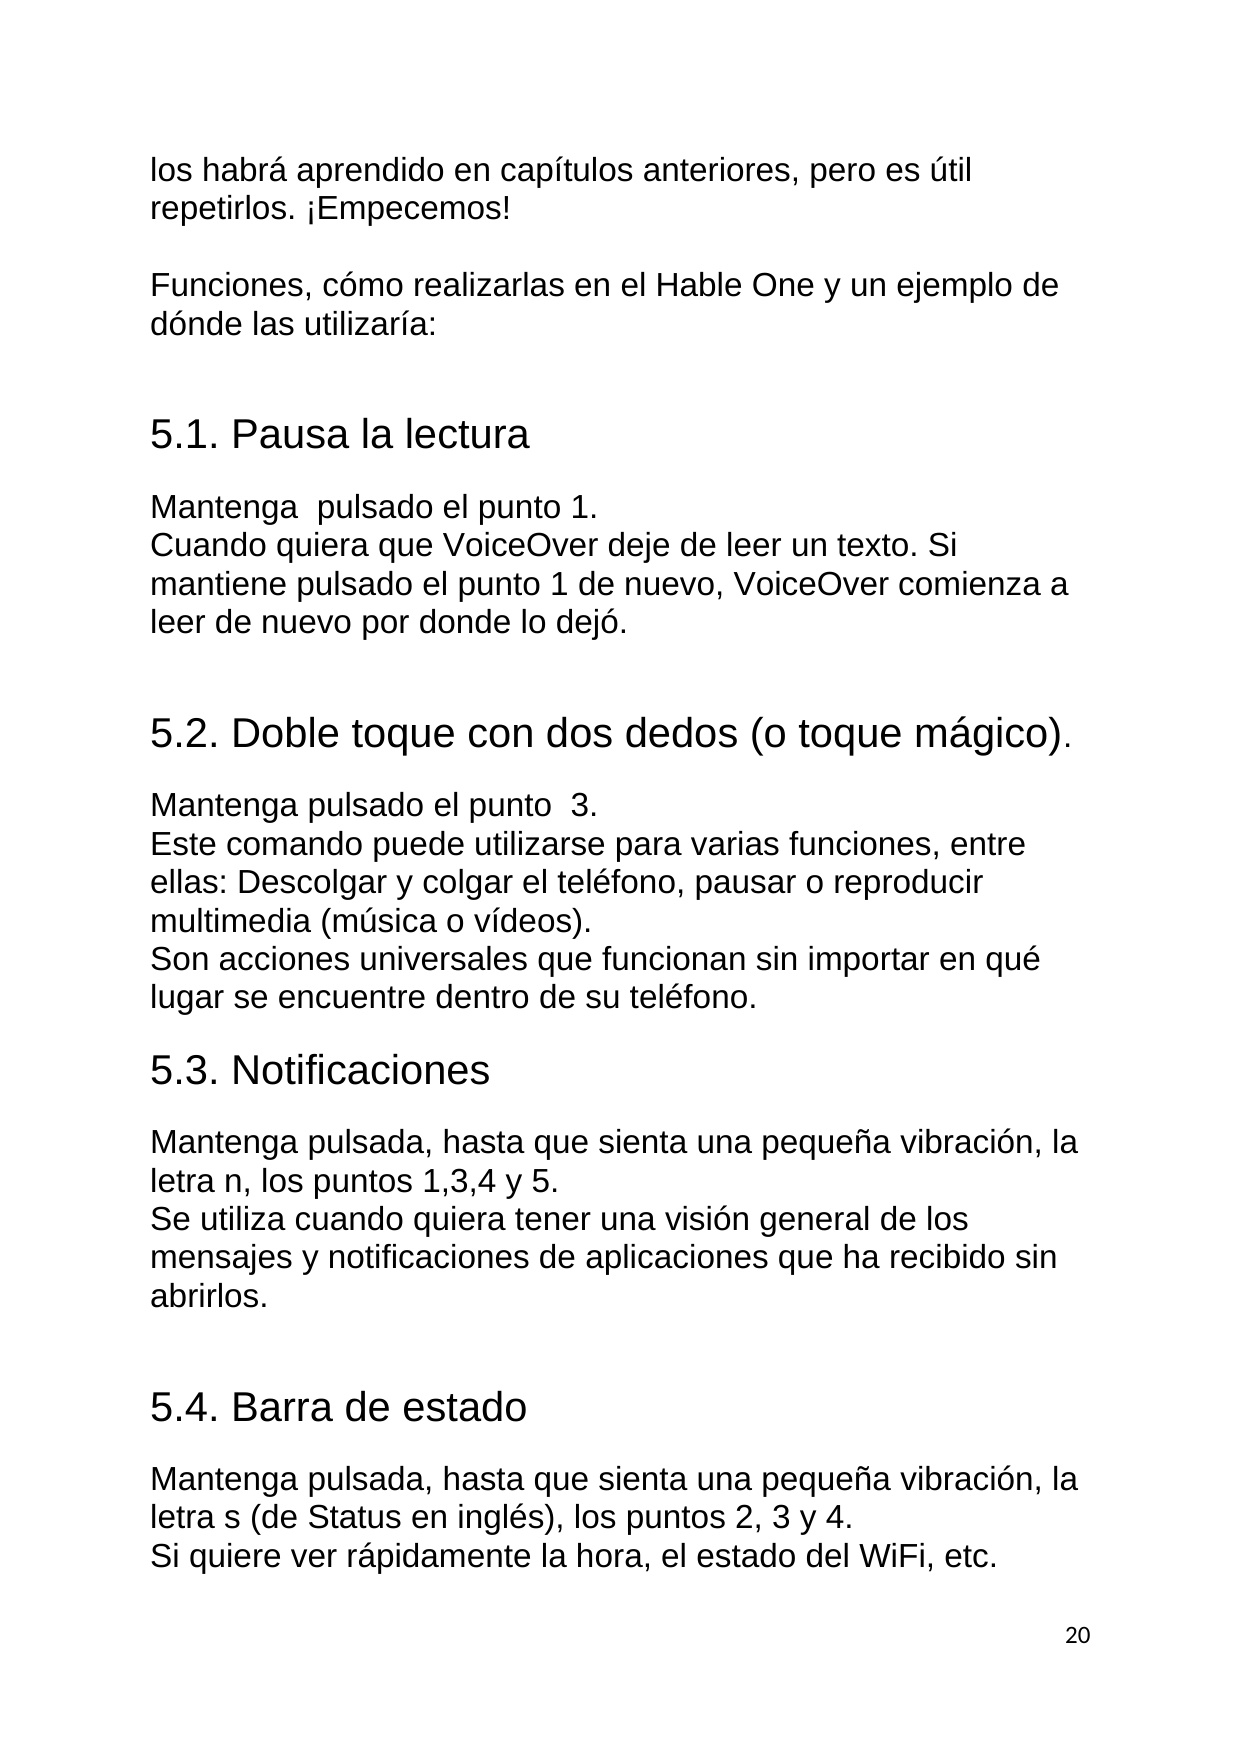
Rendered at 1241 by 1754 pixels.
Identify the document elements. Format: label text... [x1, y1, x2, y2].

text Funciones, cómo realizarlas en el Hable One y un ejemplo de dónde las utilizaría: [150, 265, 1090, 342]
text Mantenga pulsada, hasta que sienta una pequeña vibración, la letra s (de Status en inglés), los puntos 2, 3 y 4. [150, 1459, 1090, 1536]
subtitle 5.4. Barra de estado [150, 1382, 1090, 1430]
text Mantenga pulsada, hasta que sienta una pequeña vibración, la letra n, los puntos 1,3,4 y 5. [150, 1122, 1090, 1199]
subtitle 5.3. Notificaciones [150, 1045, 1090, 1093]
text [150, 150, 1090, 227]
text Este comando puede utilizarse para varias funciones, entre ellas: Descolgar y colgar el teléfono, pausar o reproducir multimedia (música o vídeos). [150, 824, 1090, 939]
text Son acciones universales que funcionan sin importar en qué lugar se encuentre dentro de su teléfono. [150, 939, 1090, 1016]
text Se utiliza cuando quiera tener una visión general de los mensajes y notificaciones de aplicaciones que ha recibido sin abrirlos. [150, 1199, 1090, 1314]
subtitle 5.2. Doble toque con dos dedos (o toque mágico). [150, 708, 1090, 756]
text Mantenga pulsado el punto 1. [150, 487, 1090, 525]
text Mantenga pulsado el punto 3. [150, 785, 1090, 824]
text Si quiere ver rápidamente la hora, el estado del WiFi, etc. [150, 1536, 1090, 1574]
subtitle 5.1. Pausa la lectura [150, 410, 1090, 458]
text Cuando quiera que VoiceOver deje de leer un texto. Si mantiene pulsado el punto 1 de nuevo, VoiceOver comienza a leer de nuevo por donde lo dejó. [150, 525, 1090, 641]
